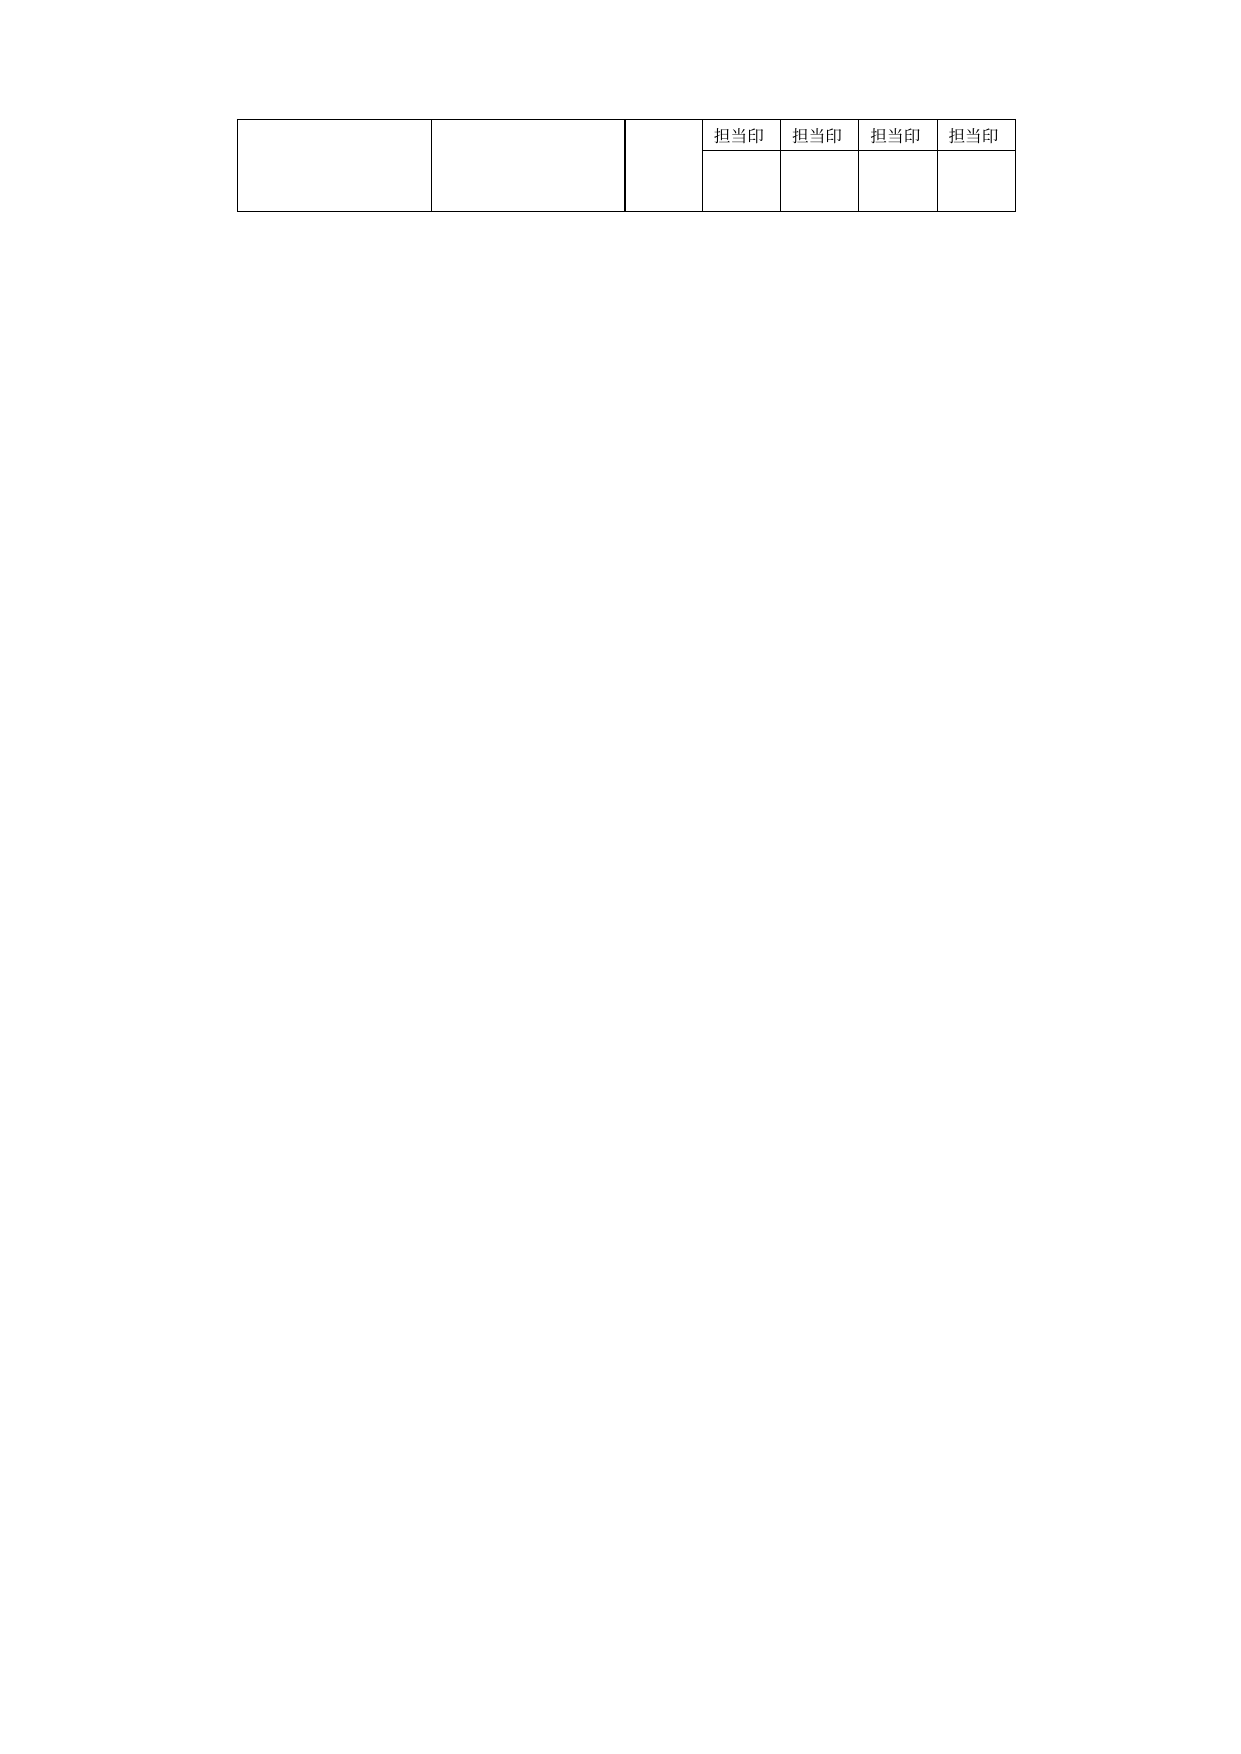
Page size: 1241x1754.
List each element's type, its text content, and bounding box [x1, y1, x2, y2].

table_cell [703, 151, 780, 211]
table_cell [938, 151, 1015, 211]
table_cell 担当印 [859, 120, 937, 150]
table_cell [781, 151, 858, 211]
table_cell 担当印 [938, 120, 1015, 150]
table_cell 担当印 [781, 120, 858, 150]
table_cell [859, 151, 937, 211]
table_cell 担当印 [703, 120, 780, 150]
